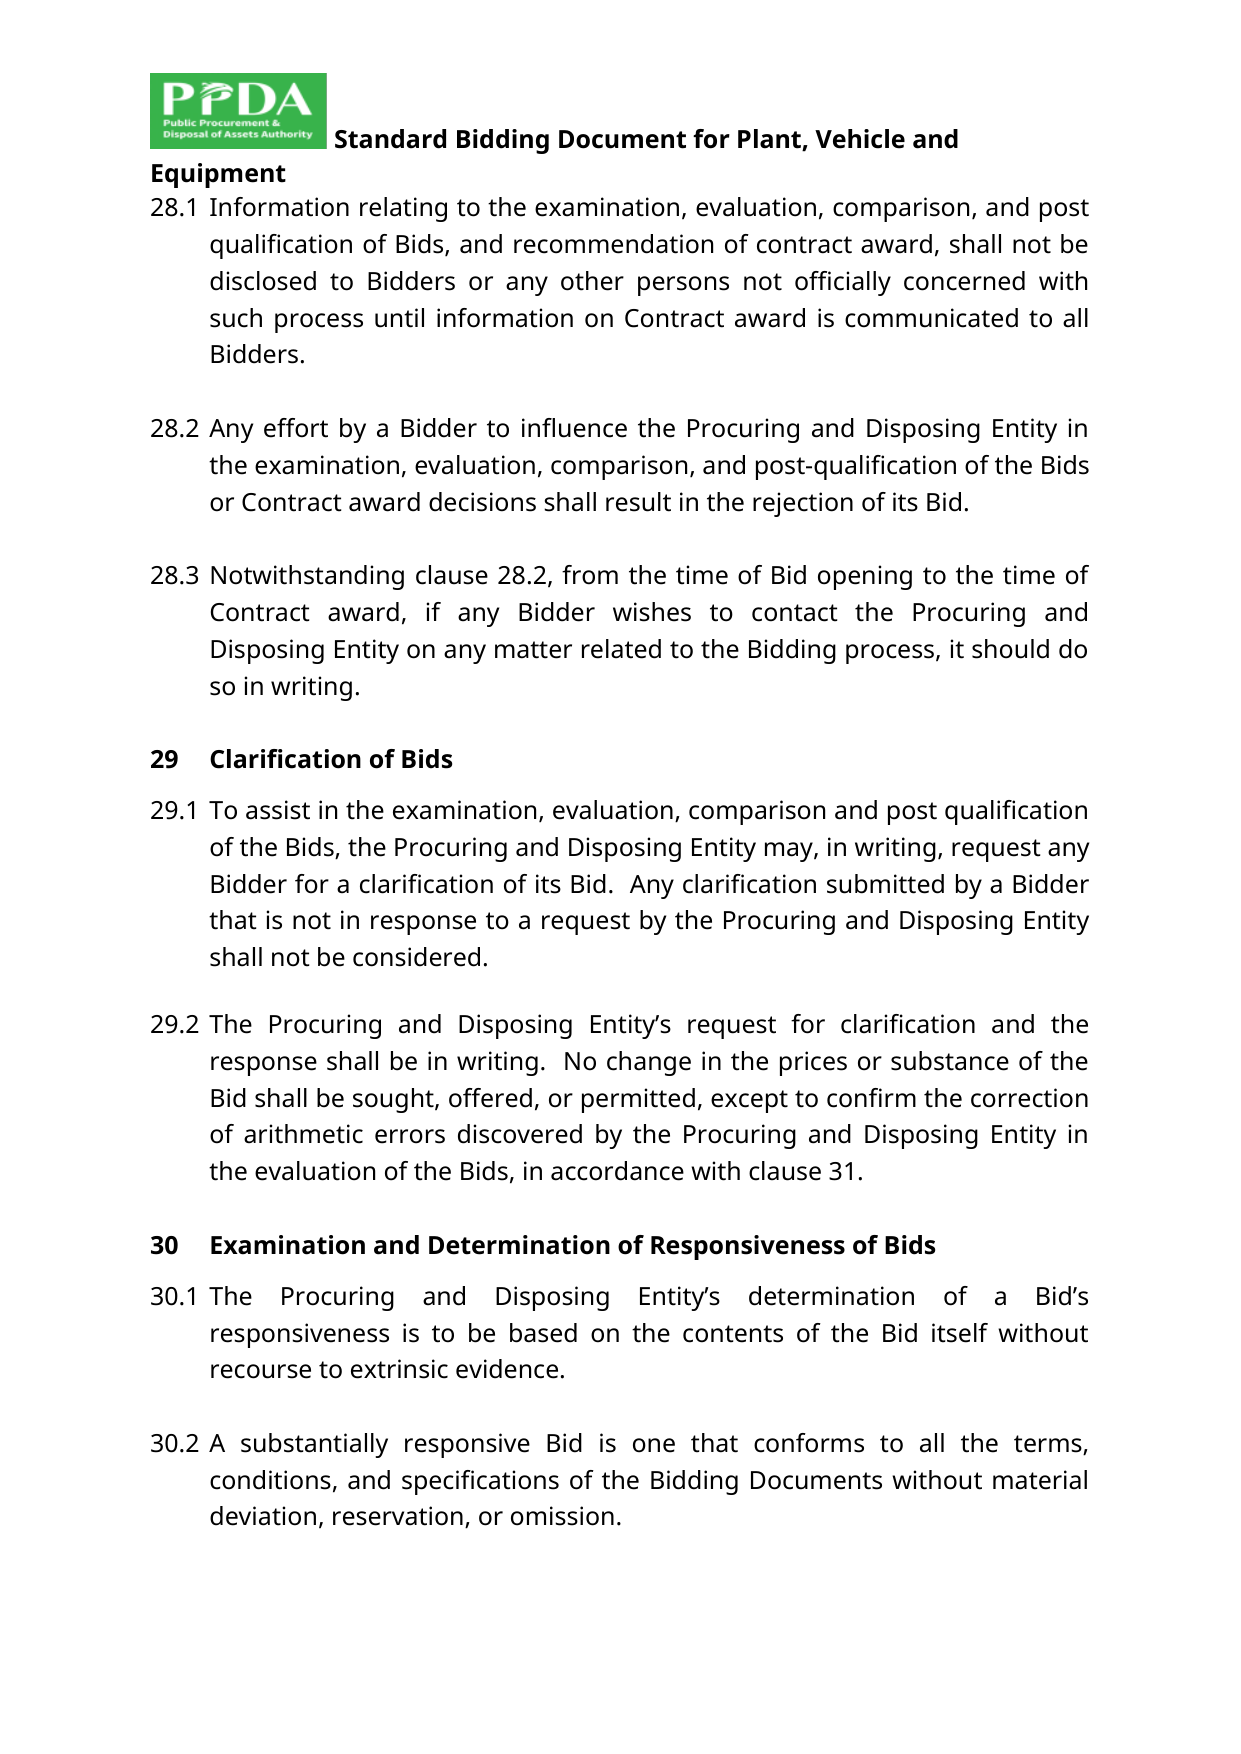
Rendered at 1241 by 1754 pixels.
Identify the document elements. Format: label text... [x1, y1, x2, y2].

list Notwithstanding clause 28.2, from the time of Bid opening to the time of Contract award, if any Bidder wishes to contact the Procuring and Disposing Entity on any matter related to the Bidding process, it should do so in writing. [150, 558, 1090, 702]
list The Procuring and Disposing Entity’s request for clarification and the response shall be in writing. No change in the prices or substance of the Bid shall be sought, offered, or permitted, except to confirm the correction of arithmetic errors discovered by the Procuring and Disposing Entity in the evaluation of the Bids, in accordance with clause 31. [150, 1007, 1090, 1188]
list Examination and Determination of Responsiveness of Bids [150, 1227, 1090, 1261]
list A substantially responsive Bid is one that conforms to all the terms, conditions, and specifications of the Bidding Documents without material deviation, reservation, or omission. [150, 1426, 1090, 1533]
picture [150, 73, 328, 149]
list Any effort by a Bidder to influence the Procuring and Disposing Entity in the examination, evaluation, comparison, and post-qualification of the Bids or Contract award decisions shall result in the rejection of its Bid. [150, 411, 1090, 518]
list Information relating to the examination, evaluation, comparison, and post qualification of Bids, and recommendation of contract award, shall not be disclosed to Bidders or any other persons not officially concerned with such process until information on Contract award is communicated to all Bidders. [150, 190, 1090, 371]
list To assist in the examination, evaluation, comparison and post qualification of the Bids, the Procuring and Disposing Entity may, in writing, request any Bidder for a clarification of its Bid. Any clarification submitted by a Bidder that is not in response to a request by the Procuring and Disposing Entity shall not be considered. [150, 793, 1090, 974]
list The Procuring and Disposing Entity’s determination of a Bid’s responsiveness is to be based on the contents of the Bid itself without recourse to extrinsic evidence. [150, 1278, 1090, 1386]
list Clarification of Bids [150, 742, 1090, 776]
